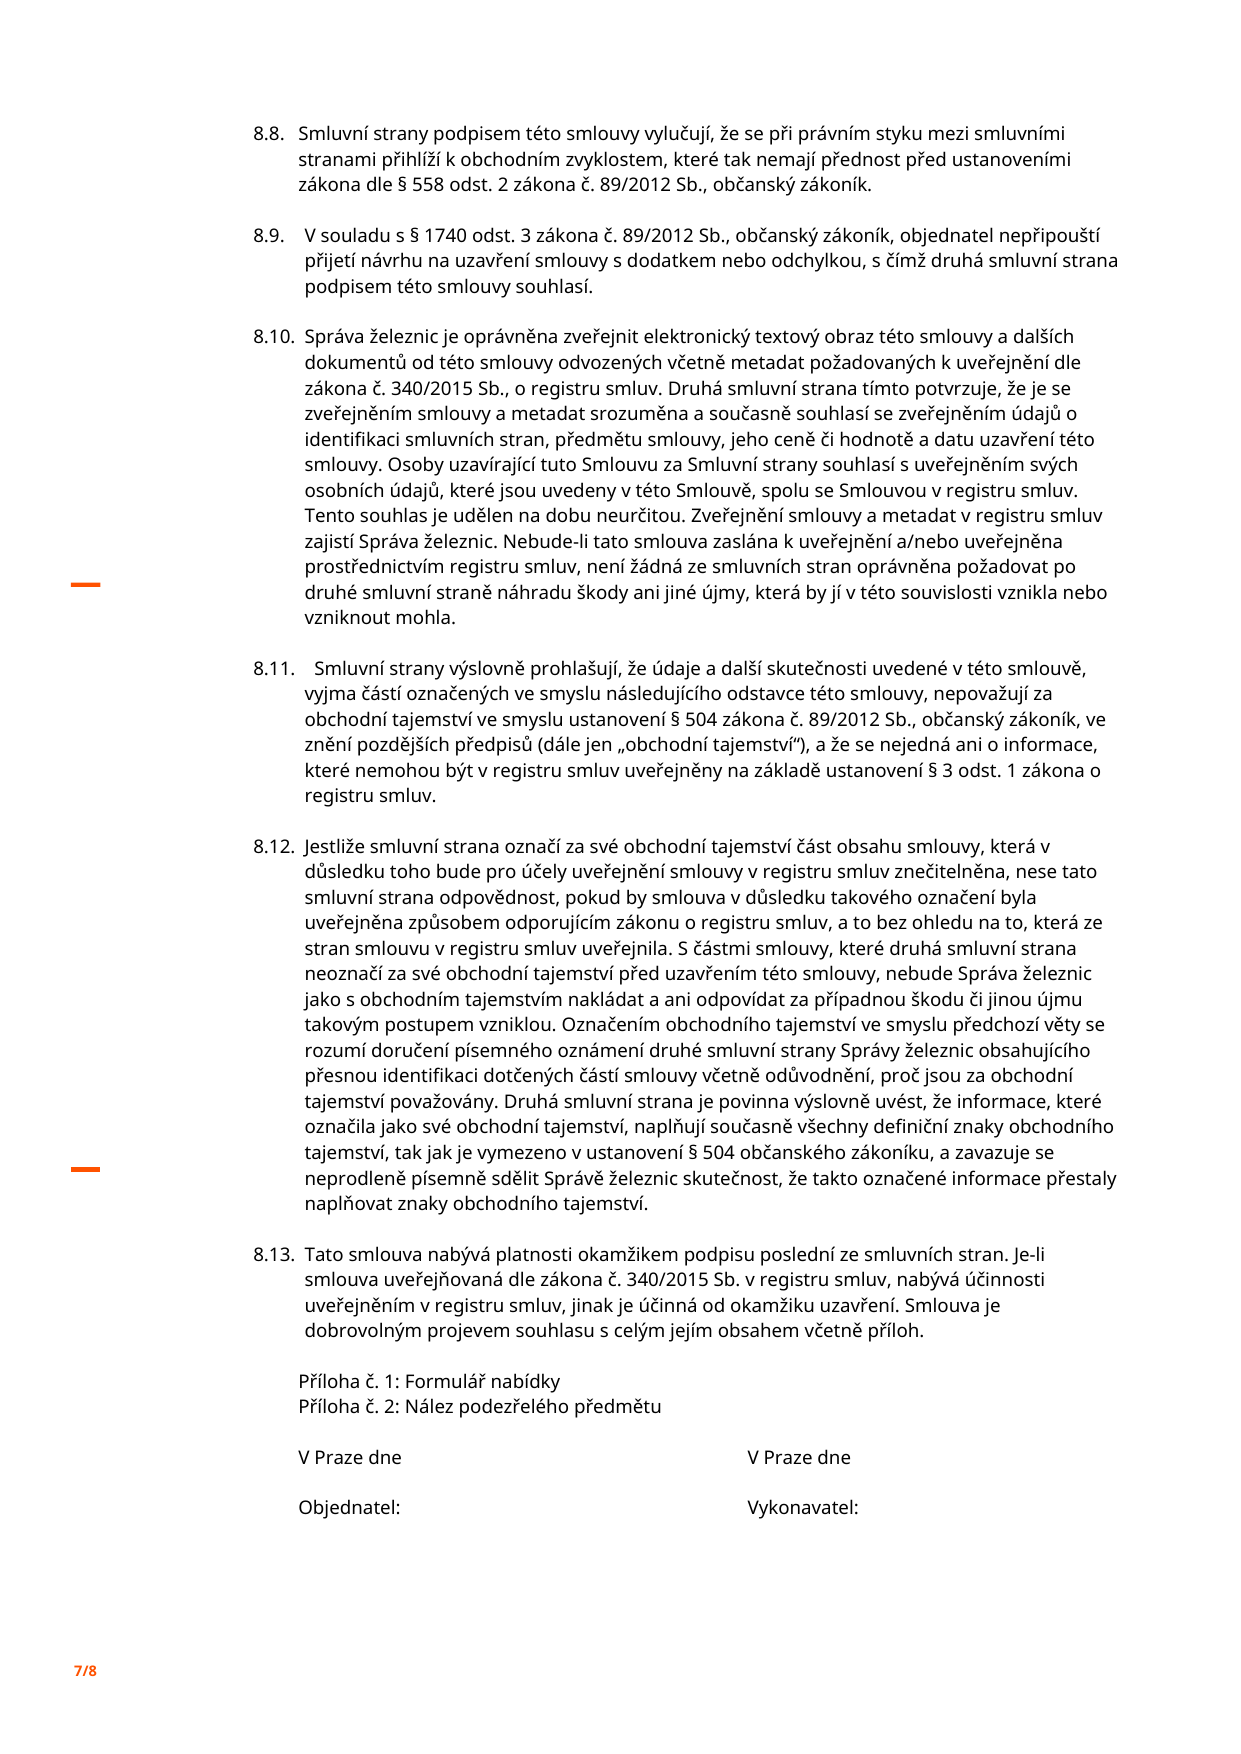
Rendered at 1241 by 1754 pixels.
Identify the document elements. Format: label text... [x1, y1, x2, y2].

list Smluvní strany podpisem této smlouvy vylučují, že se při právním styku mezi smluvními stranami přihlíží k obchodním zvyklostem, které tak nemají přednost před ustanoveními zákona dle § 558 odst. 2 zákona č. 89/2012 Sb., občanský zákoník. [253, 121, 1122, 197]
text Příloha č. 2: Nález podezřelého předmětu [298, 1393, 1122, 1419]
text V Praze dne V Praze dne [298, 1444, 1122, 1469]
list Jestliže smluvní strana označí za své obchodní tajemství část obsahu smlouvy, která v důsledku toho bude pro účely uveřejnění smlouvy v registru smluv znečitelněna, nese tato smluvní strana odpovědnost, pokud by smlouva v důsledku takového označení byla uveřejněna způsobem odporujícím zákonu o registru smluv, a to bez ohledu na to, která ze stran smlouvu v registru smluv uveřejnila. S částmi smlouvy, které druhá smluvní strana neoznačí za své obchodní tajemství před uzavřením této smlouvy, nebude Správa železnic jako s obchodním tajemstvím nakládat a ani odpovídat za případnou škodu či jinou újmu takovým postupem vzniklou. Označením obchodního tajemství ve smyslu předchozí věty se rozumí doručení písemného oznámení druhé smluvní strany Správy železnic obsahujícího přesnou identifikaci dotčených částí smlouvy včetně odůvodnění, proč jsou za obchodní tajemství považovány. Druhá smluvní strana je povinna výslovně uvést, že informace, které označila jako své obchodní tajemství, naplňují současně všechny definiční znaky obchodního tajemství, tak jak je vymezeno v ustanovení § 504 občanského zákoníku, a zavazuje se neprodleně písemně sdělit Správě železnic skutečnost, že takto označené informace přestaly naplňovat znaky obchodního tajemství. [253, 833, 1122, 1216]
text Příloha č. 1: Formulář nabídky [298, 1368, 1122, 1393]
list Smluvní strany výslovně prohlašují, že údaje a další skutečnosti uvedené v této smlouvě, vyjma částí označených ve smyslu následujícího odstavce této smlouvy, nepovažují za obchodní tajemství ve smyslu ustanovení § 504 zákona č. 89/2012 Sb., občanský zákoník, ve znění pozdějších předpisů (dále jen „obchodní tajemství“), a že se nejedná ani o informace, které nemohou být v registru smluv uveřejněny na základě ustanovení § 3 odst. 1 zákona o registru smluv. [253, 655, 1122, 808]
list V souladu s § 1740 odst. 3 zákona č. 89/2012 Sb., občanský zákoník, objednatel nepřipouští přijetí návrhu na uzavření smlouvy s dodatkem nebo odchylkou, s čímž druhá smluvní strana podpisem této smlouvy souhlasí. [253, 222, 1122, 299]
list Tato smlouva nabývá platnosti okamžikem podpisu poslední ze smluvních stran. Je-li smlouva uveřejňovaná dle zákona č. 340/2015 Sb. v registru smluv, nabývá účinnosti uveřejněním v registru smluv, jinak je účinná od okamžiku uzavření. Smlouva je dobrovolným projevem souhlasu s celým jejím obsahem včetně příloh. [253, 1241, 1122, 1343]
text Objednatel: Vykonavatel: [298, 1494, 1122, 1520]
list Správa železnic je oprávněna zveřejnit elektronický textový obraz této smlouvy a dalších dokumentů od této smlouvy odvozených včetně metadat požadovaných k uveřejnění dle zákona č. 340/2015 Sb., o registru smluv. Druhá smluvní strana tímto potvrzuje, že je se zveřejněním smlouvy a metadat srozuměna a současně souhlasí se zveřejněním údajů o identifikaci smluvních stran, předmětu smlouvy, jeho ceně či hodnotě a datu uzavření této smlouvy. Osoby uzavírající tuto Smlouvu za Smluvní strany souhlasí s uveřejněním svých osobních údajů, které jsou uvedeny v této Smlouvě, spolu se Smlouvou v registru smluv. Tento souhlas je udělen na dobu neurčitou. Zveřejnění smlouvy a metadat v registru smluv zajistí Správa železnic. Nebude-li tato smlouva zaslána k uveřejnění a/nebo uveřejněna prostřednictvím registru smluv, není žádná ze smluvních stran oprávněna požadovat po druhé smluvní straně náhradu škody ani jiné újmy, která by jí v této souvislosti vznikla nebo vzniknout mohla. [253, 324, 1122, 630]
